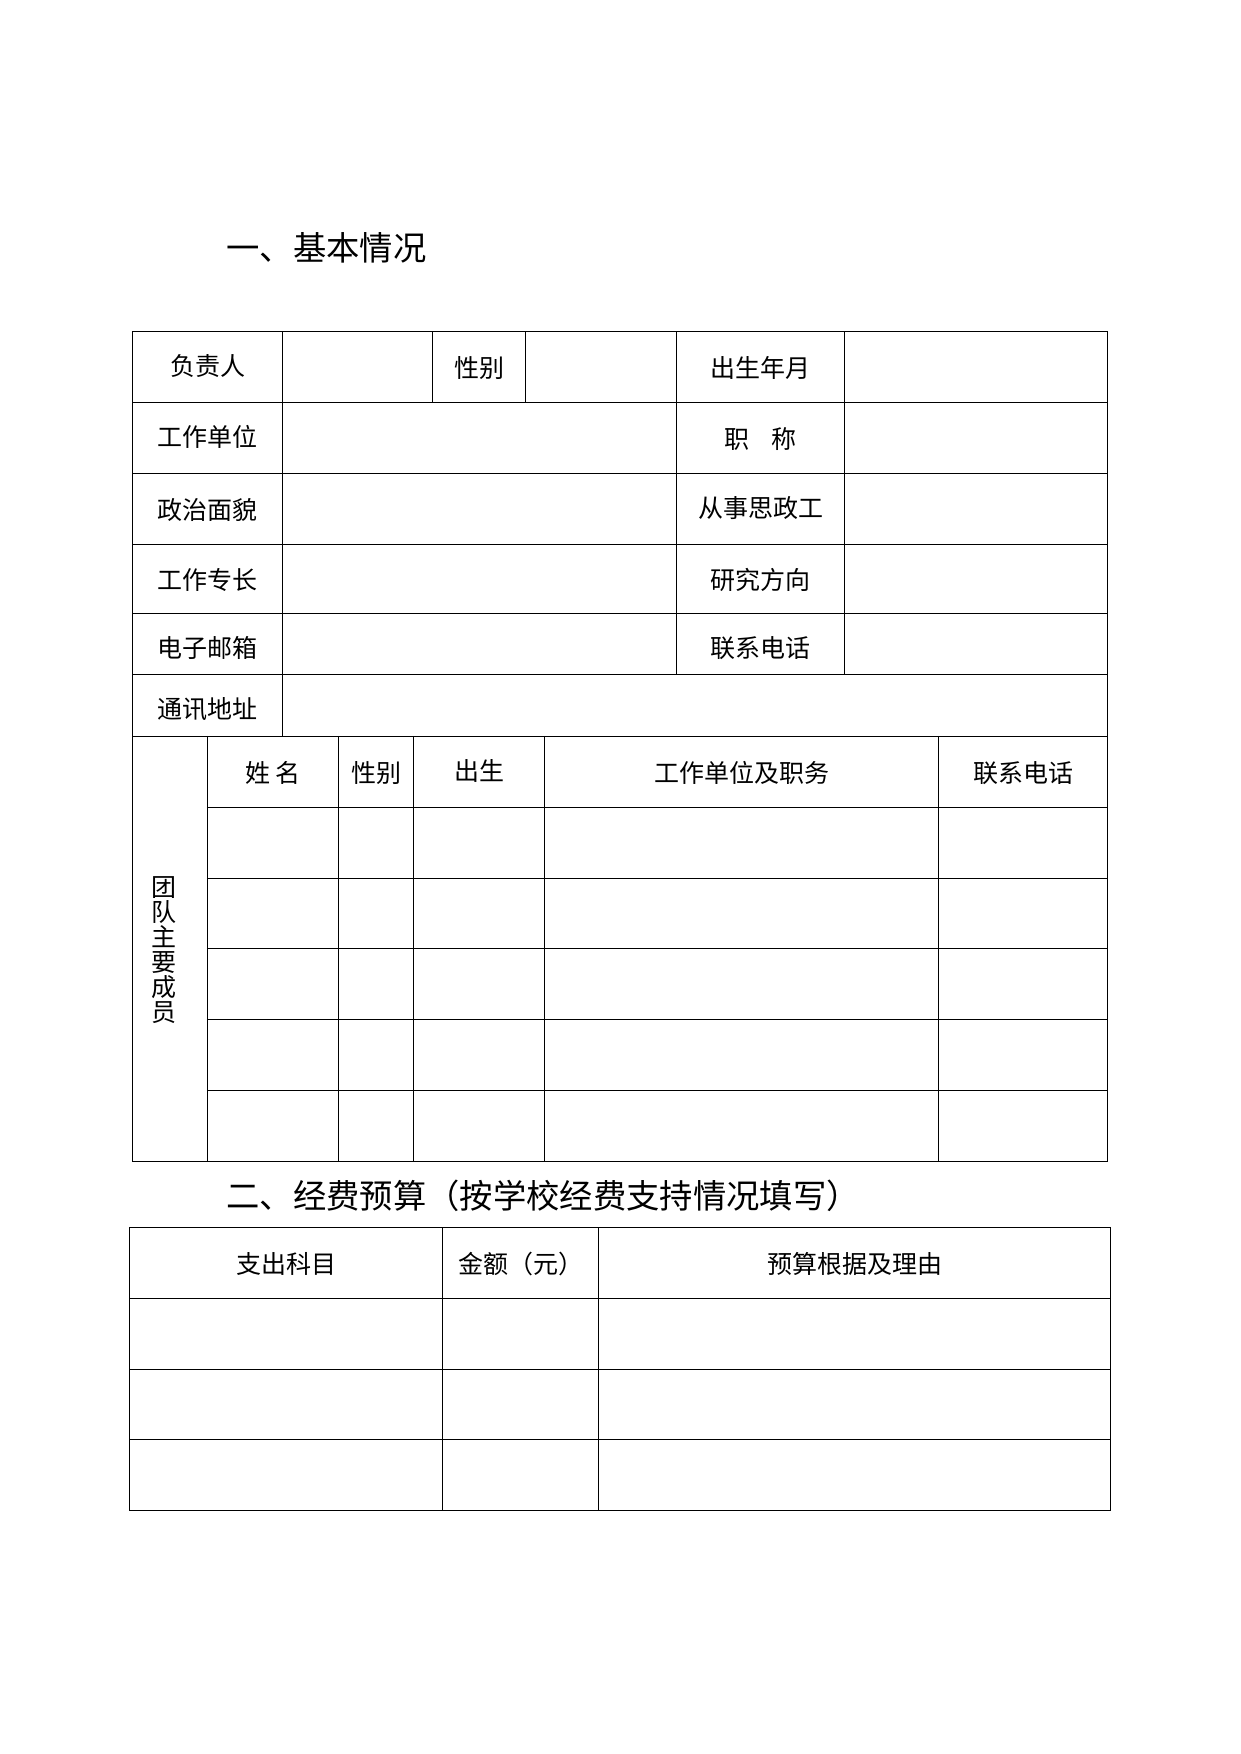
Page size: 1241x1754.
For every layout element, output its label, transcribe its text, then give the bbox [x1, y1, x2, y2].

table_cell [845, 545, 1107, 613]
table_cell [599, 1440, 1110, 1510]
table_cell [283, 403, 676, 473]
table_header 负责人 姓名 [133, 332, 282, 402]
text 二、经费预算（按学校经费支持情况填写） [159, 1162, 1081, 1227]
table_cell [414, 808, 544, 877]
table_cell [443, 1299, 598, 1368]
table_cell [845, 403, 1107, 473]
table_cell 通讯地址 [133, 675, 282, 736]
table_header 支出科目 [130, 1228, 442, 1298]
table_cell [130, 1440, 442, 1510]
table_cell [599, 1299, 1110, 1368]
table_header [845, 332, 1107, 402]
table_cell [283, 614, 676, 674]
table_header [526, 332, 676, 402]
table_cell [545, 808, 938, 877]
table_cell [545, 1020, 938, 1090]
table_cell [939, 879, 1107, 948]
table_cell 出生 年月 [414, 737, 544, 807]
table_cell [845, 614, 1107, 674]
table_cell 工作单位 及职务 [133, 403, 282, 473]
table_cell [208, 808, 338, 877]
table_cell [939, 1091, 1107, 1161]
table_cell [845, 474, 1107, 543]
table_cell [339, 949, 413, 1019]
table_cell [208, 1091, 338, 1161]
table_cell [339, 879, 413, 948]
table_header 金额（元） [443, 1228, 598, 1298]
table_cell 政治面貌 [133, 474, 282, 543]
table_header [283, 332, 432, 402]
table_cell [545, 949, 938, 1019]
table_cell [545, 879, 938, 948]
table_cell 工作单位及职务 [545, 737, 938, 807]
table_header 性别 [433, 332, 525, 402]
table_cell [130, 1370, 442, 1439]
table_cell 性别 [339, 737, 413, 807]
table_header 出生年月 [677, 332, 844, 402]
table_cell 研究方向 [677, 545, 844, 613]
table_cell 姓 名 [208, 737, 338, 807]
table_cell [545, 1091, 938, 1161]
table_cell [414, 1091, 544, 1161]
table_cell [208, 879, 338, 948]
table_cell 联系电话 [677, 614, 844, 674]
table_cell [208, 1020, 338, 1090]
table_cell 工作专长 [133, 545, 282, 613]
table_cell [599, 1370, 1110, 1439]
table_cell [414, 1020, 544, 1090]
table_cell [443, 1440, 598, 1510]
table_cell [939, 808, 1107, 877]
table_cell [939, 949, 1107, 1019]
table_cell 从事思政工作年限 [677, 474, 844, 543]
table_cell 团队主要成员 [133, 737, 207, 1161]
table_cell 职 称 [677, 403, 844, 473]
text 一、基本情况 [159, 214, 1081, 279]
table_cell [208, 949, 338, 1019]
table_cell [283, 545, 676, 613]
table_cell [939, 1020, 1107, 1090]
table_cell 电子邮箱 [133, 614, 282, 674]
table_header 预算根据及理由 [599, 1228, 1110, 1298]
table_cell [443, 1370, 598, 1439]
table_cell [130, 1299, 442, 1368]
table_cell 联系电话 [939, 737, 1107, 807]
table_cell [339, 1091, 413, 1161]
table_cell [414, 879, 544, 948]
table_cell [283, 474, 676, 543]
table_cell [339, 808, 413, 877]
table_cell [283, 675, 1107, 736]
table_cell [414, 949, 544, 1019]
table_cell [339, 1020, 413, 1090]
